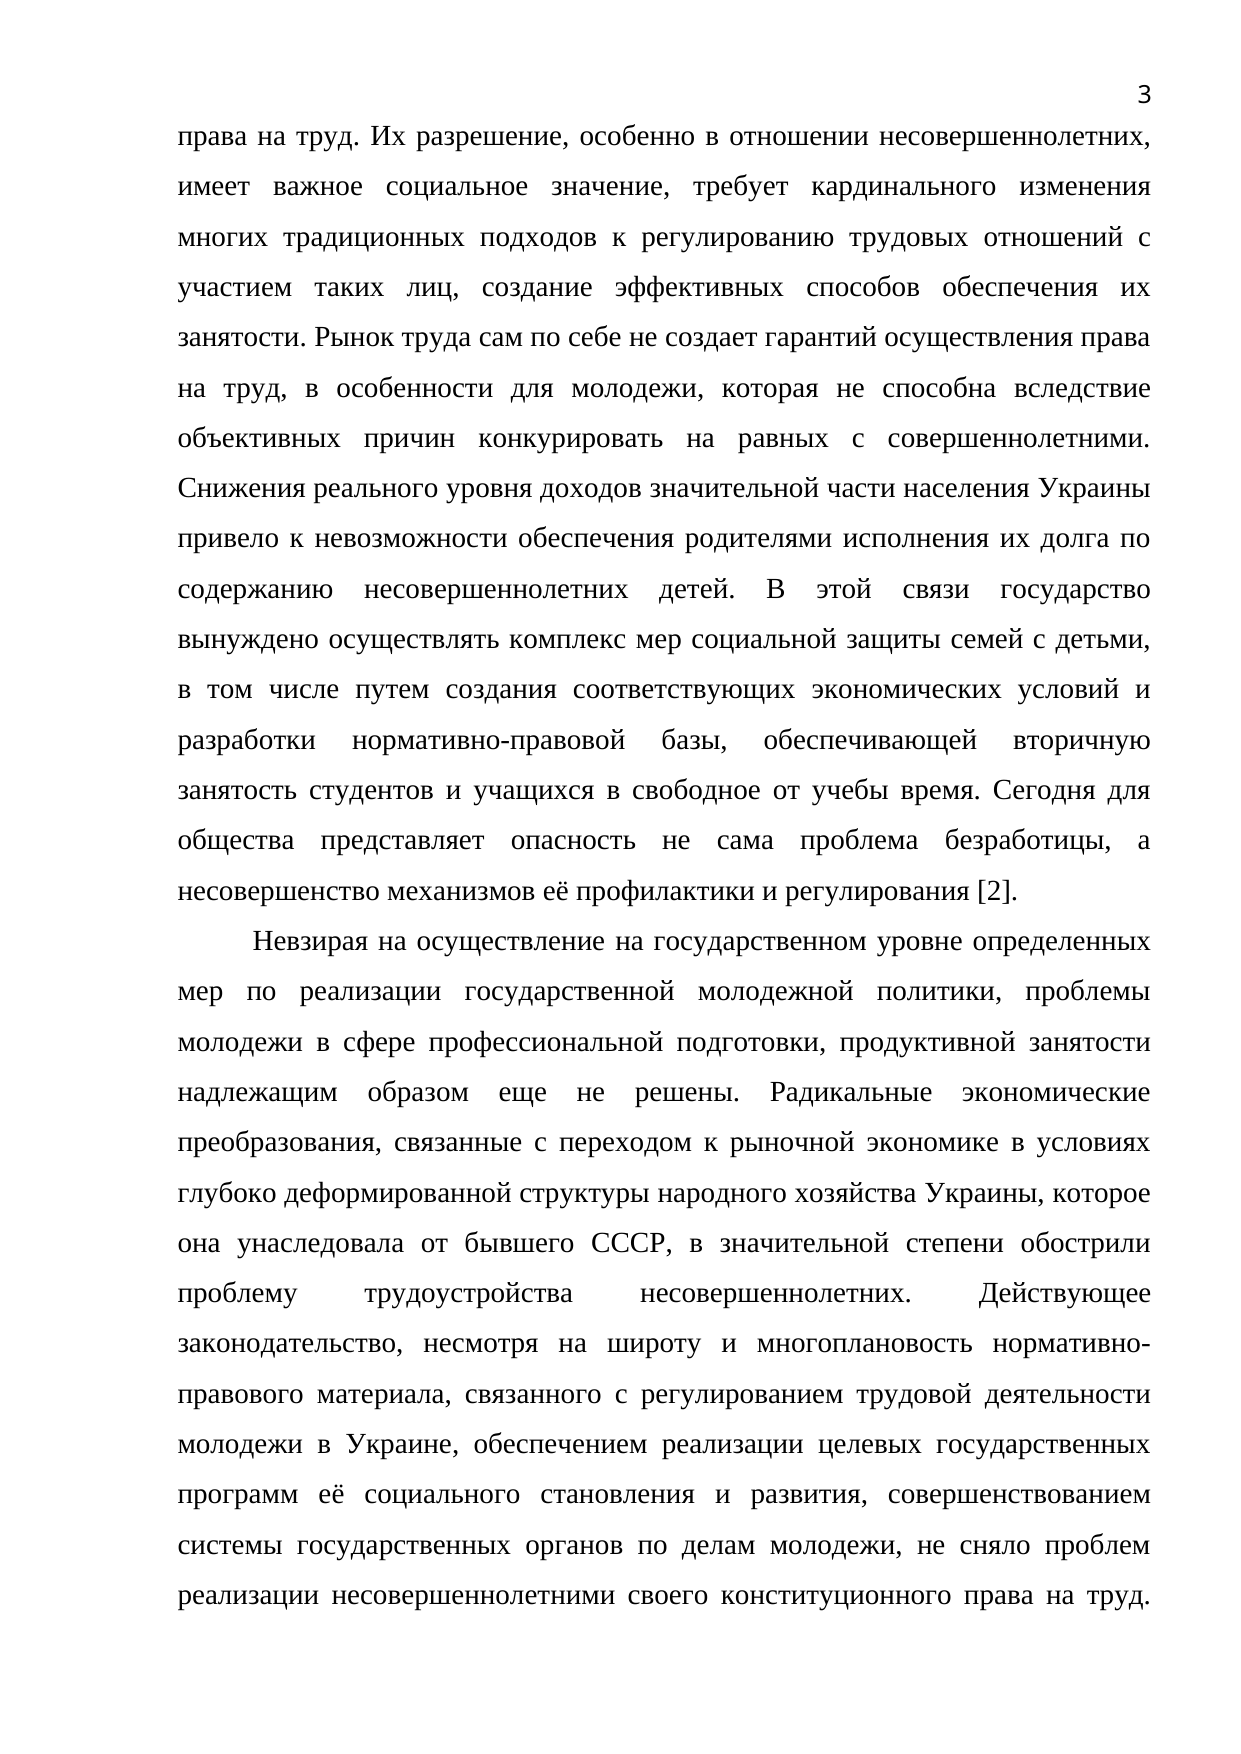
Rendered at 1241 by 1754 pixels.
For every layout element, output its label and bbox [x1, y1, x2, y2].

text [177, 923, 1152, 1611]
text [177, 118, 1152, 906]
